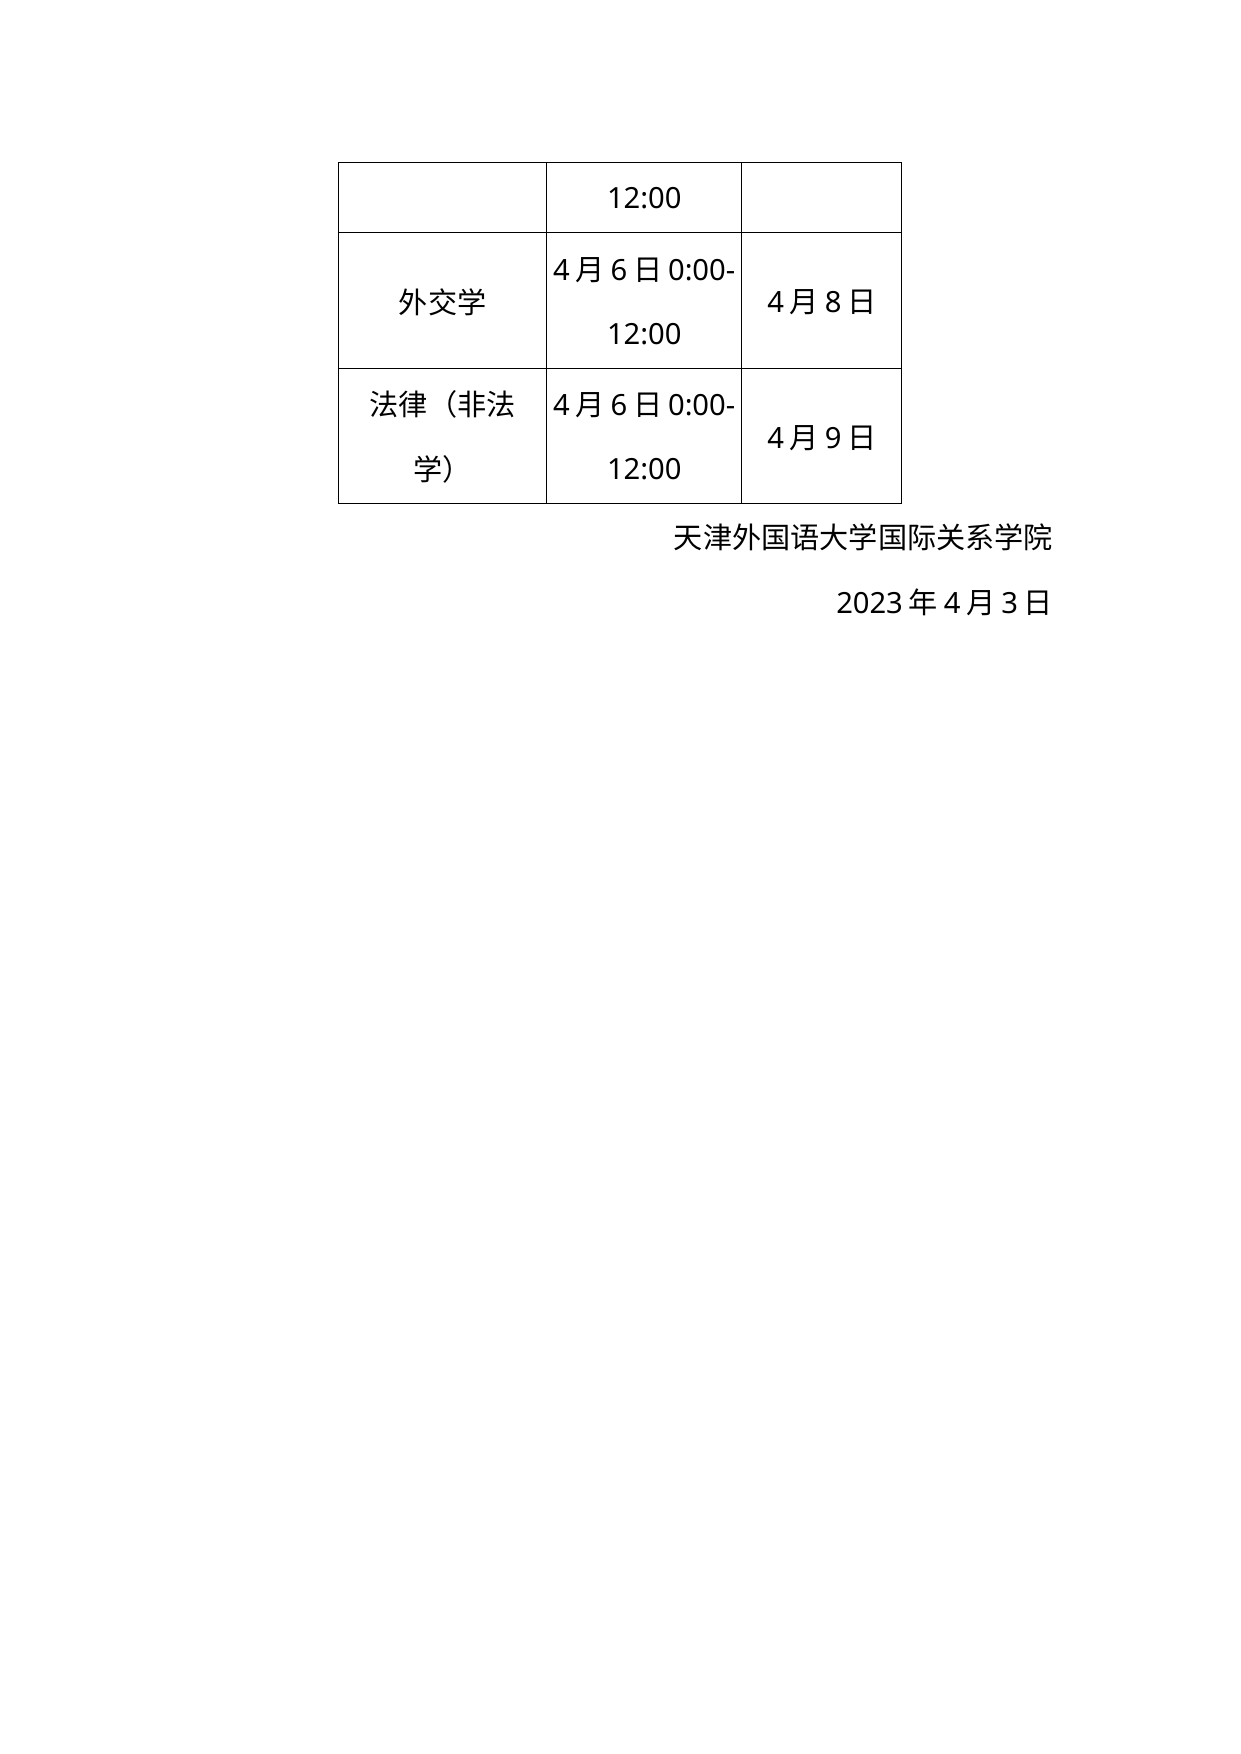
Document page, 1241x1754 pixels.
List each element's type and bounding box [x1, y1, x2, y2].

table_cell [188, 162, 1053, 634]
